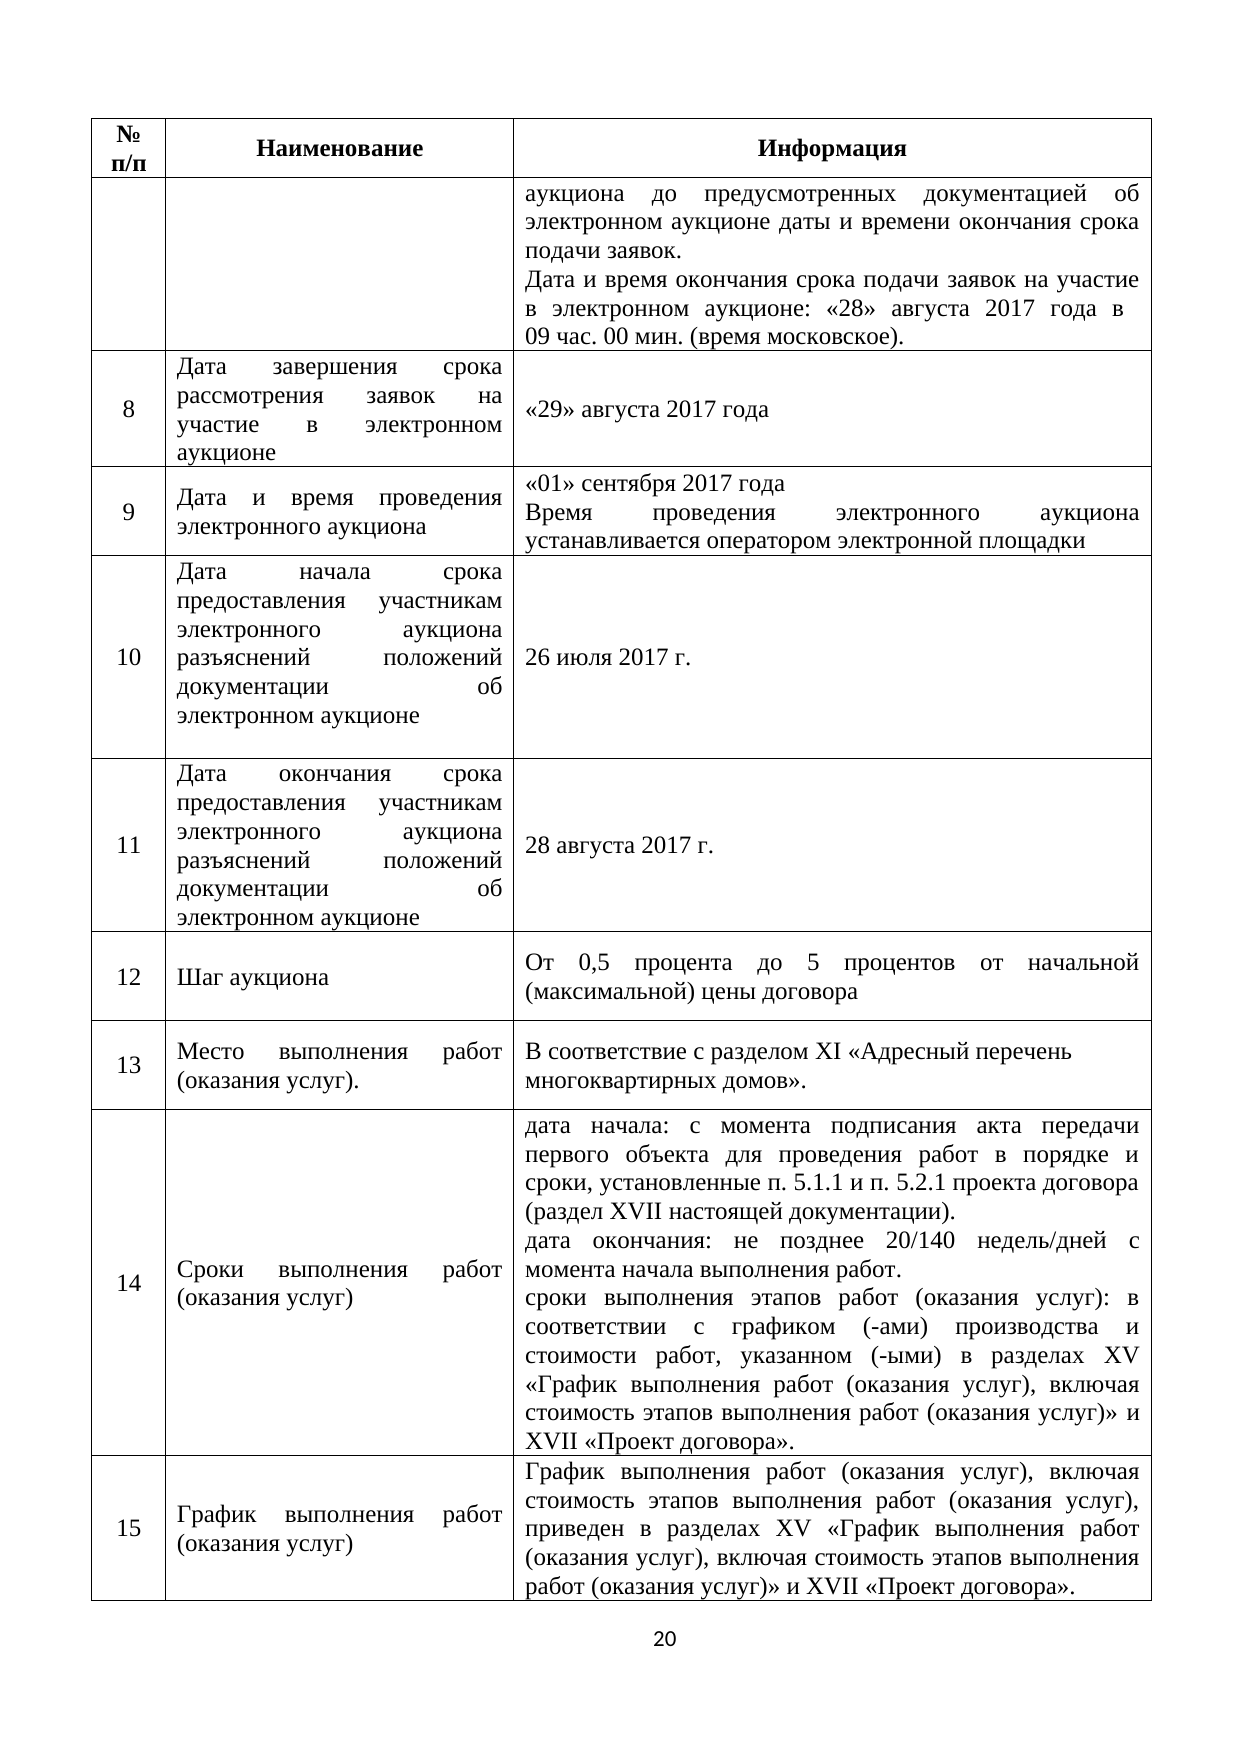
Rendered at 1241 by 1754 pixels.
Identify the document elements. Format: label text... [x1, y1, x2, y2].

table_header № п/п [92, 119, 165, 177]
table_cell 26 июля 2017 г. [514, 556, 1151, 757]
table_cell 10 [92, 556, 165, 757]
table_cell «01» сентября 2017 года Время проведения электронного аукциона устанавливается оператором электронной площадки [514, 467, 1151, 555]
table_cell Дата завершения срока рассмотрения заявок на участие в электронном аукционе [166, 351, 513, 466]
table_header Информация [514, 119, 1151, 177]
table_cell Сроки выполнения работ (оказания услуг) [166, 1110, 513, 1455]
table_cell Шаг аукциона [166, 932, 513, 1020]
table_cell Дата начала срока предоставления участникам электронного аукциона разъяснений положений документации об электронном аукционе [166, 556, 513, 757]
table_cell 13 [92, 1021, 165, 1109]
table_cell 28 августа 2017 г. [514, 759, 1151, 931]
table_cell «29» августа 2017 года [514, 351, 1151, 466]
table_cell дата начала: с момента подписания акта передачи первого объекта для проведения работ в порядке и сроки, установленные п. 5.1.1 и п. 5.2.1 проекта договора (раздел XVII настоящей документации). дата окончания: не позднее 20/140 недель/дней с момента начала выполнения работ. сроки выполнения этапов работ (оказания услуг): в соответствии с графиком (-ами) производства и стоимости работ, указанном (-ыми) в разделах XV «График выполнения работ (оказания услуг), включая стоимость этапов выполнения работ (оказания услуг)» и XVII «Проект договора». [514, 1110, 1151, 1455]
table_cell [166, 178, 513, 350]
table_cell График выполнения работ (оказания услуг) [166, 1456, 513, 1600]
table_cell 11 [92, 759, 165, 931]
table_cell Место выполнения работ (оказания услуг). [166, 1021, 513, 1109]
table_cell Дата окончания срока предоставления участникам электронного аукциона разъяснений положений документации об электронном аукционе [166, 759, 513, 931]
table_cell В соответствие с разделом XI «Адресный перечень многоквартирных домов». [514, 1021, 1151, 1109]
table_cell 9 [92, 467, 165, 555]
table_header Наименование [166, 119, 513, 177]
table_cell От 0,5 процента до 5 процентов от начальной (максимальной) цены договора [514, 932, 1151, 1020]
table_cell 12 [92, 932, 165, 1020]
table_cell 14 [92, 1110, 165, 1455]
table_cell График выполнения работ (оказания услуг), включая стоимость этапов выполнения работ (оказания услуг), приведен в разделах XV «График выполнения работ (оказания услуг), включая стоимость этапов выполнения работ (оказания услуг)» и XVII «Проект договора». [514, 1456, 1151, 1600]
table_cell 8 [92, 351, 165, 466]
table_cell 15 [92, 1456, 165, 1600]
table_cell 7 [92, 178, 165, 350]
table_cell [514, 178, 1151, 350]
table_cell Дата и время проведения электронного аукциона [166, 467, 513, 555]
